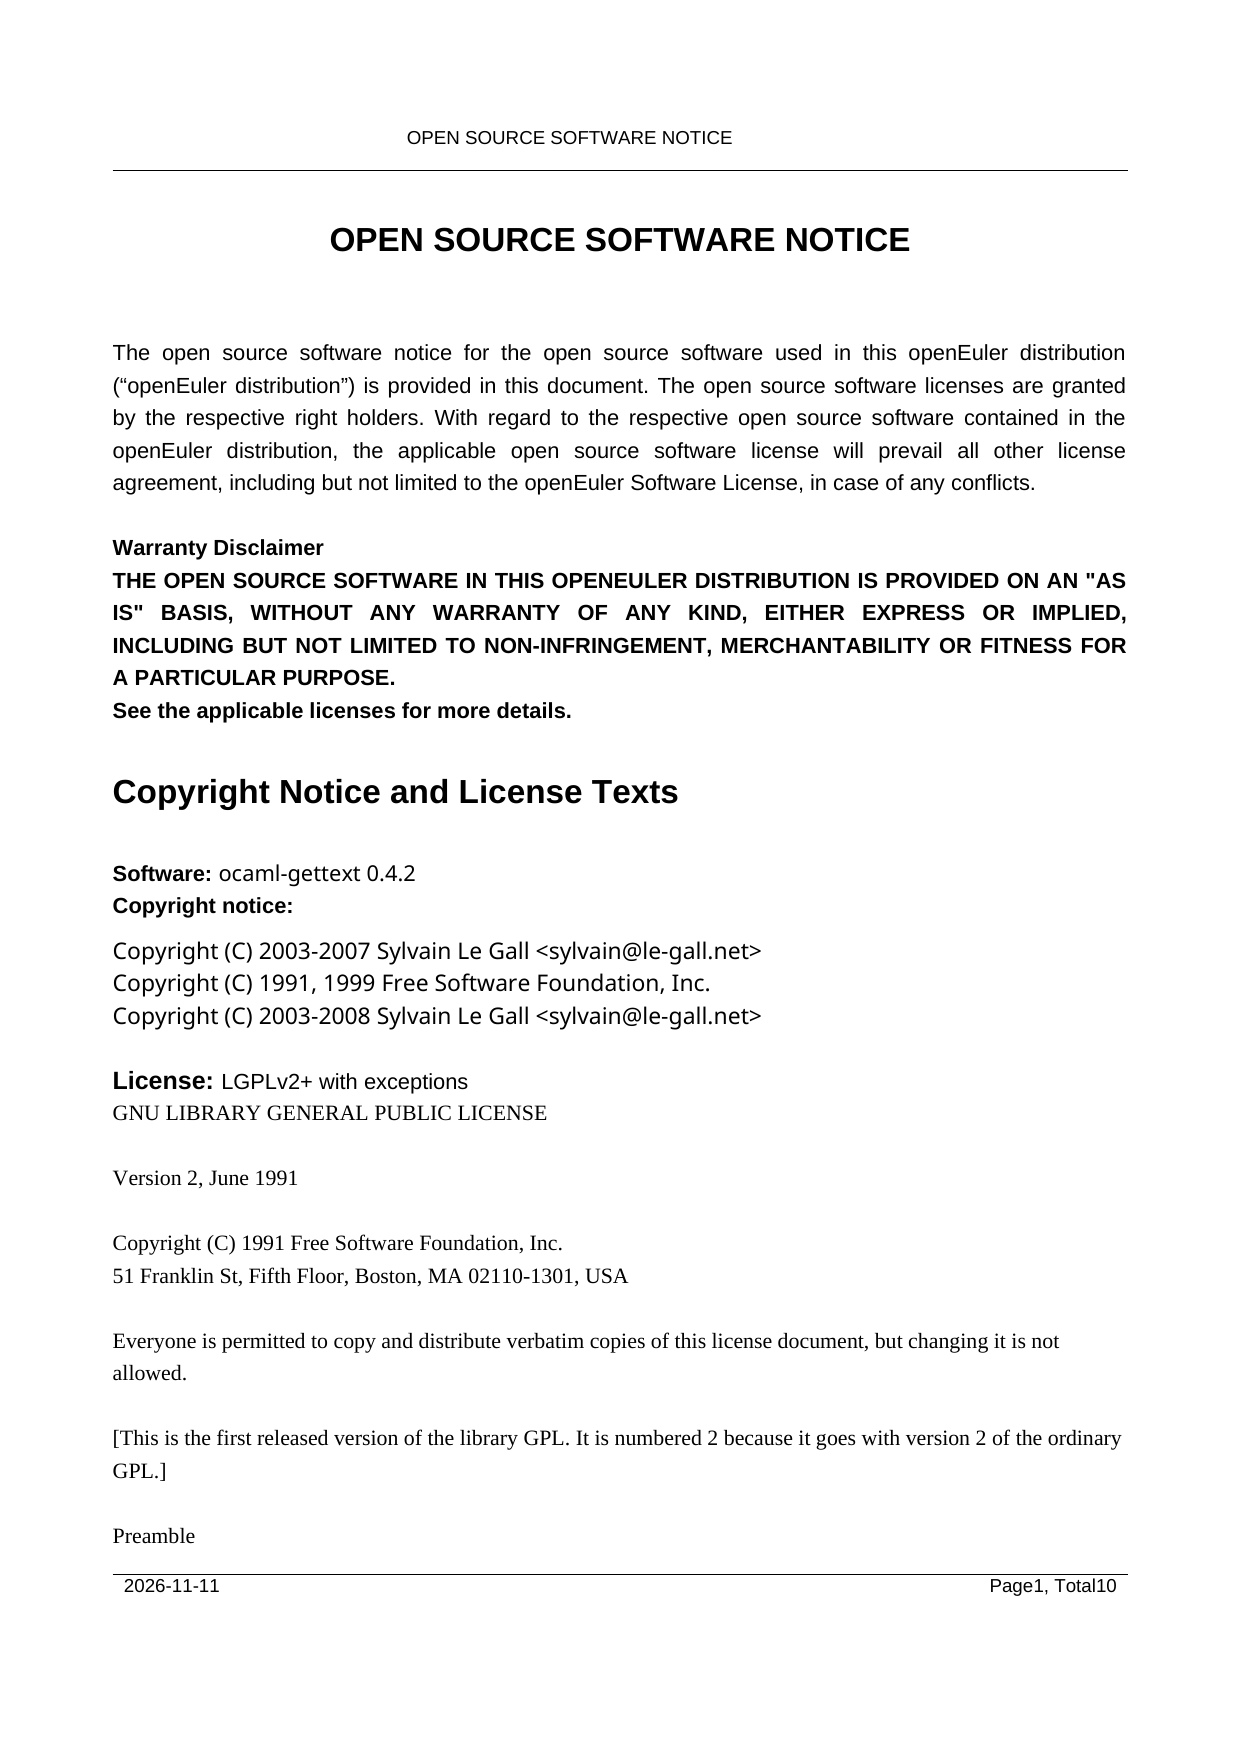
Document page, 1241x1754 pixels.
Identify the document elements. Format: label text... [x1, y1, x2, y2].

text Copyright (C) 2003-2007 Sylvain Le Gall <sylvain@le-gall.net> Copyright (C) 1991, 1999 Free Software Foundation, Inc. Copyright (C) 2003-2008 Sylvain Le Gall <sylvain@le-gall.net> [112, 934, 1128, 1064]
text Warranty Disclaimer [112, 531, 1128, 564]
text License: LGPLv2+ with exceptions [112, 1064, 1128, 1096]
text The open source software notice for the open source software used in this openEuler distribution (“openEuler distribution”) is provided in this document. The open source software licenses are granted by the respective right holders. With regard to the respective open source software contained in the openEuler distribution, the applicable open source software license will prevail all other license agreement, including but not limited to the openEuler Software License, in case of any conflicts. [112, 336, 1128, 499]
text OPEN SOURCE SOFTWARE NOTICE [112, 206, 1128, 271]
text Copyright notice: [112, 889, 1128, 921]
text Copyright Notice and License Texts [112, 759, 1128, 824]
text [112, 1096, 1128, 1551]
text THE OPEN SOURCE SOFTWARE IN THIS OPENEULER DISTRIBUTION IS PROVIDED ON AN "AS IS" BASIS, WITHOUT ANY WARRANTY OF ANY KIND, EITHER EXPRESS OR IMPLIED, INCLUDING BUT NOT LIMITED TO NON-INFRINGEMENT, MERCHANTABILITY OR FITNESS FOR A PARTICULAR PURPOSE. See the applicable licenses for more details. [112, 564, 1128, 726]
title Software: ocaml-gettext 0.4.2 [112, 856, 1128, 889]
